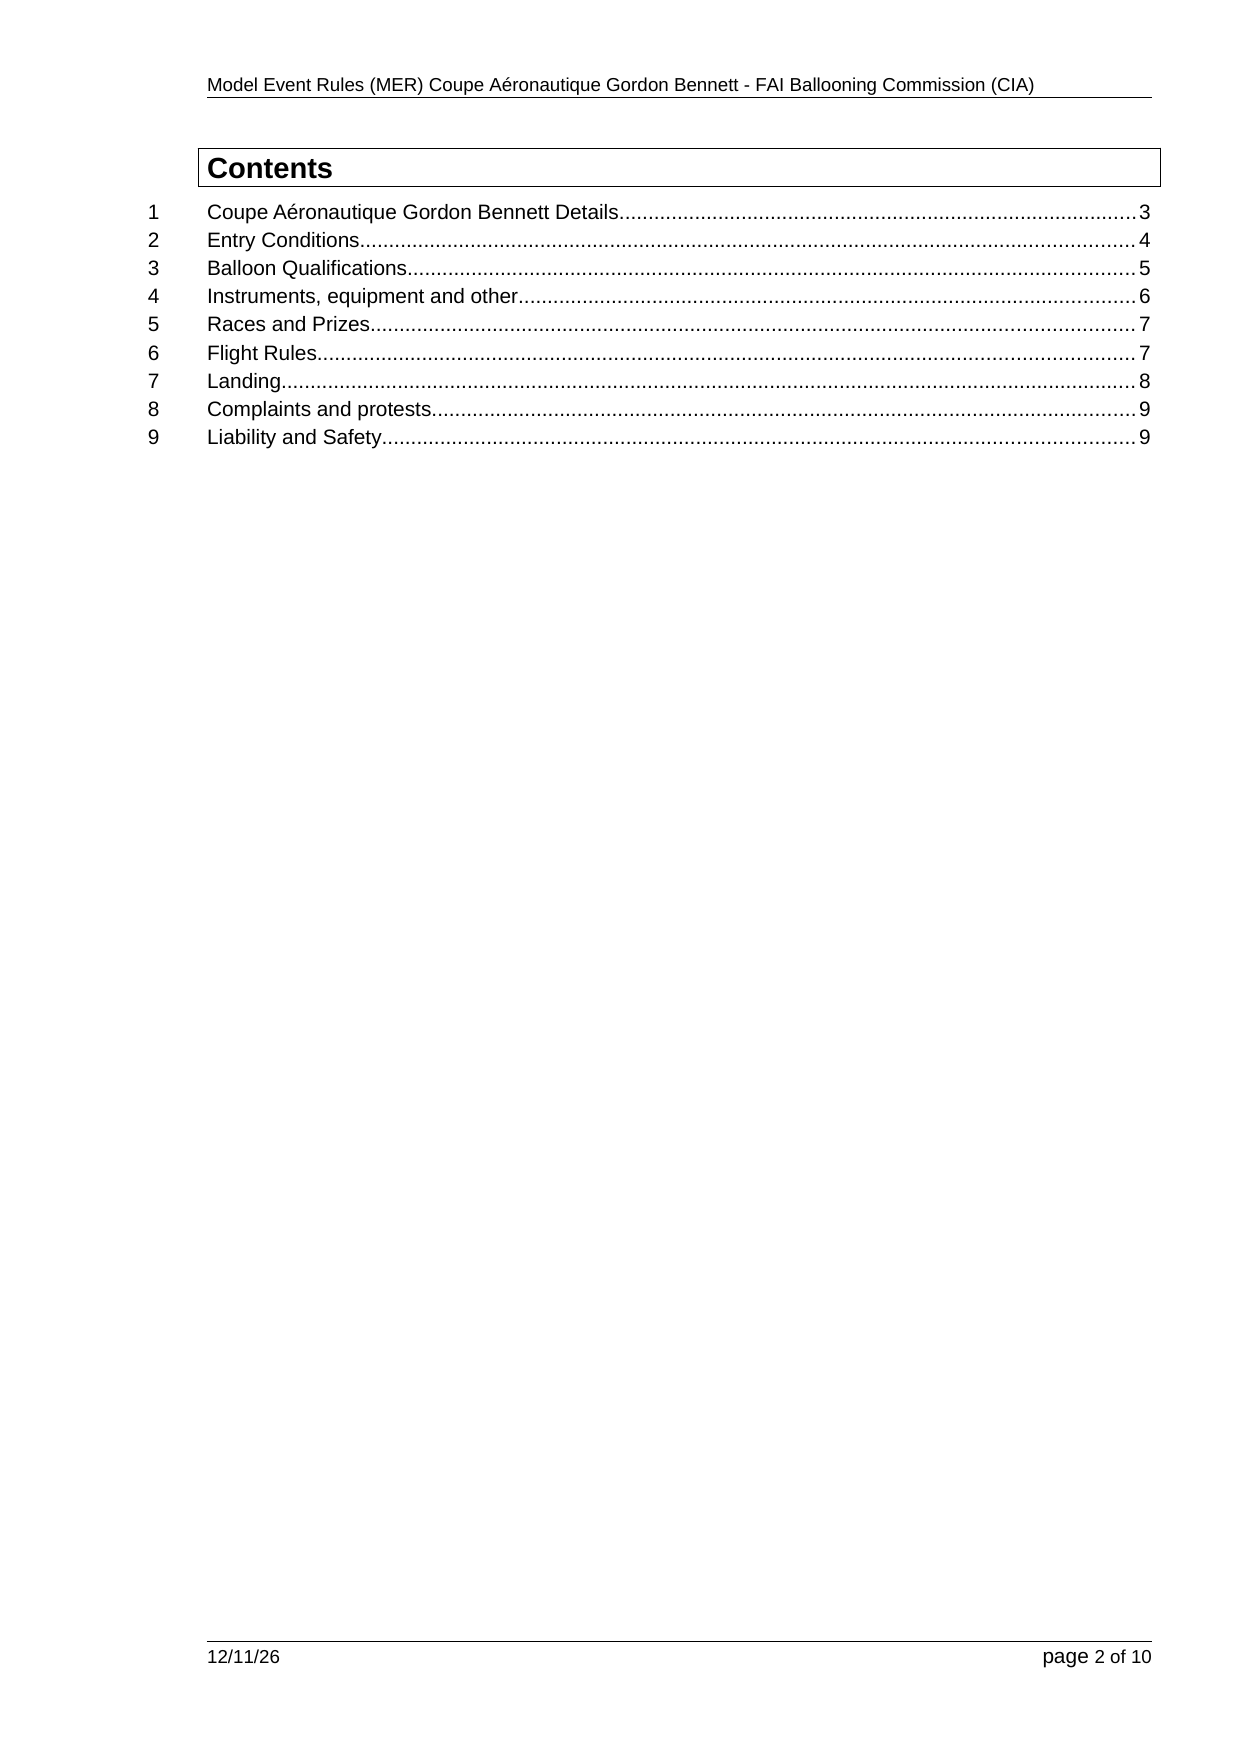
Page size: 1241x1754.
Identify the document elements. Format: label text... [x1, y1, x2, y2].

text 7 Landing 8 [148, 368, 1152, 392]
text 5 Races and Prizes 7 [148, 312, 1152, 336]
text 9 Liability and Safety 9 [148, 425, 1152, 449]
text 2 Entry Conditions 4 [148, 228, 1152, 252]
text 3 Balloon Qualifications 5 [148, 256, 1152, 280]
text 8 Complaints and protests 9 [148, 397, 1152, 421]
text 4 Instruments, equipment and other 6 [148, 284, 1152, 308]
text Contents [199, 149, 1160, 186]
text 6 Flight Rules 7 [148, 340, 1152, 364]
text 1 Coupe Aéronautique Gordon Bennett Details 3 [148, 200, 1152, 224]
